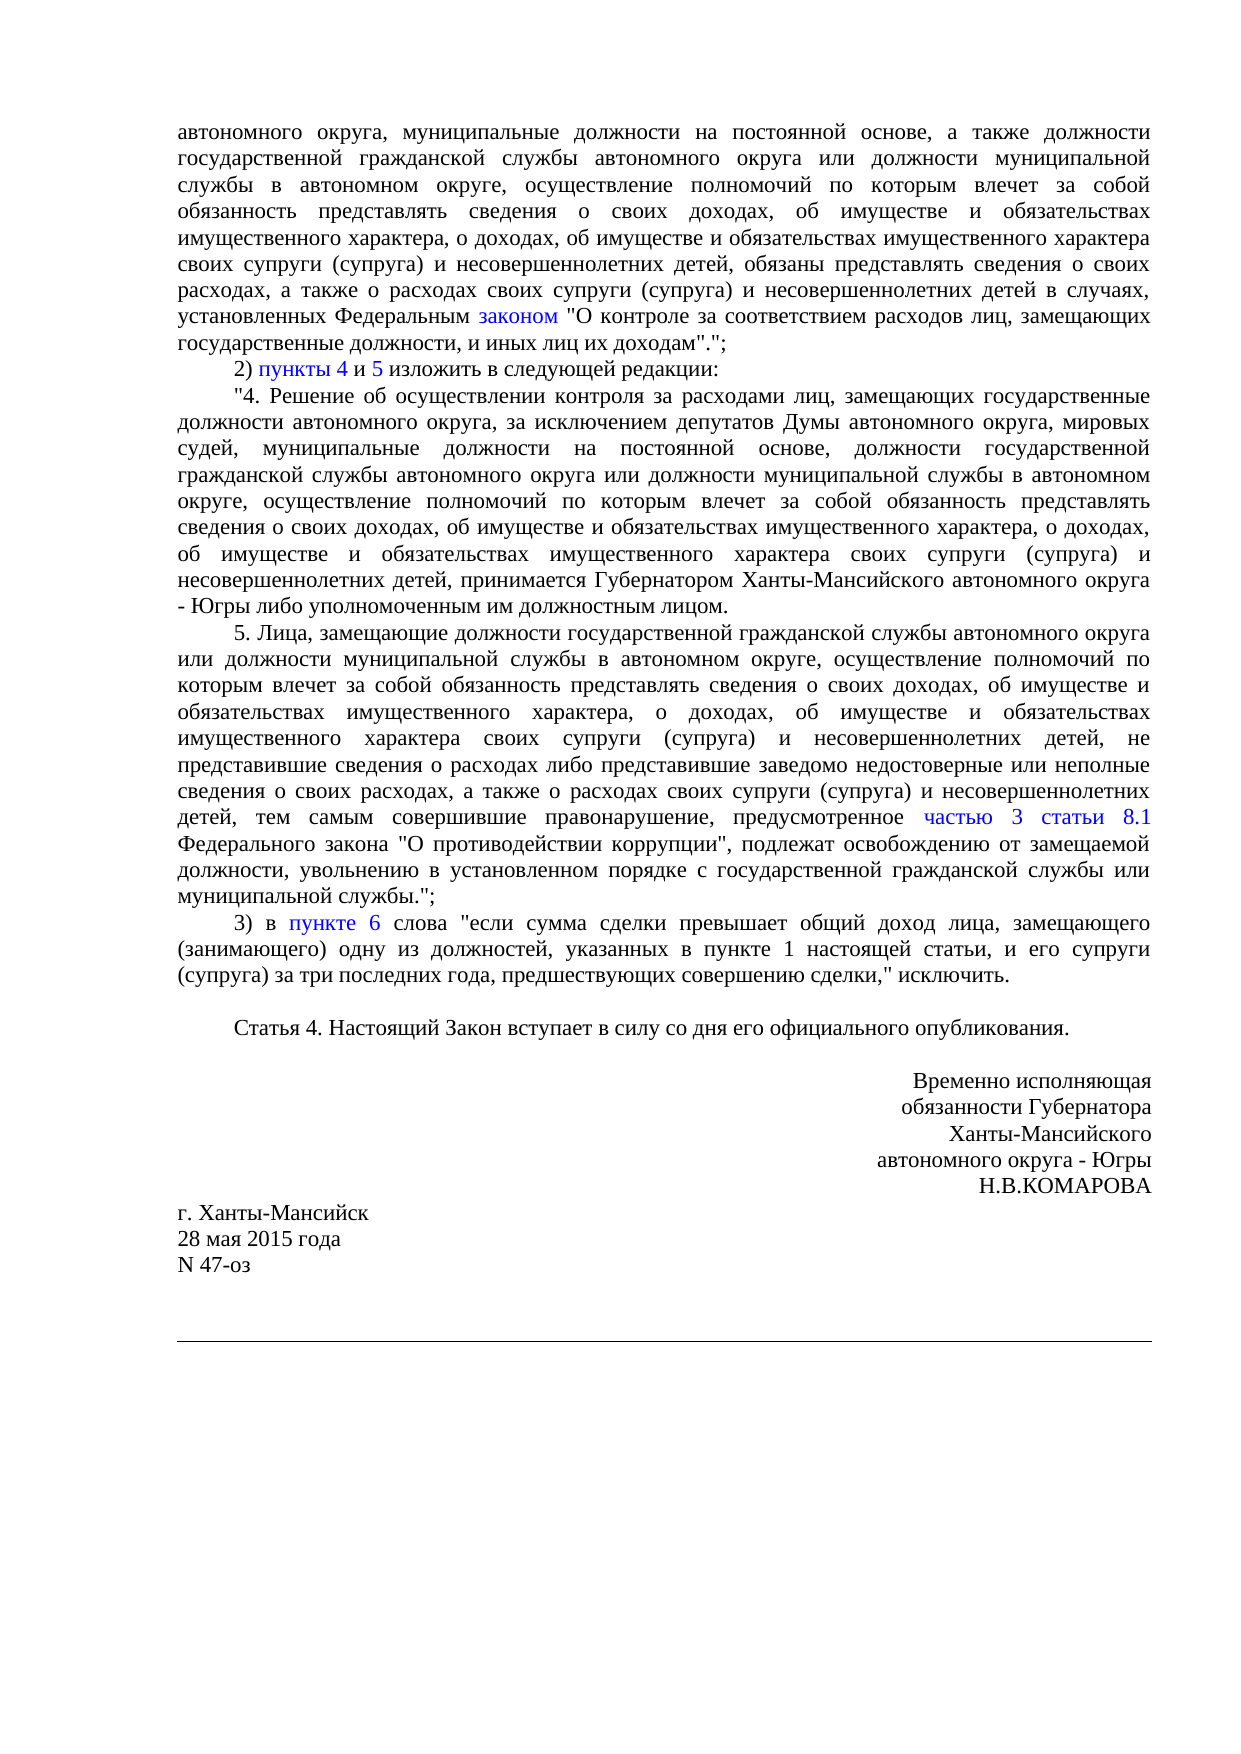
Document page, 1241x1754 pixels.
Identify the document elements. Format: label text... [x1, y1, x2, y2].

text Статья 4. Настоящий Закон вступает в силу со дня его официального опубликования. [177, 1014, 1152, 1041]
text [177, 118, 1152, 355]
text "4. Решение об осуществлении контроля за расходами лиц, замещающих государственные должности автономного округа, за исключением депутатов Думы автономного округа, мировых судей, муниципальные должности на постоянной основе, должности государственной гражданской службы автономного округа или должности муниципальной службы в автономном округе, осуществление полномочий по которым влечет за собой обязанность представлять сведения о своих доходах, об имуществе и обязательствах имущественного характера, о доходах, об имуществе и обязательствах имущественного характера своих супруги (супруга) и несовершеннолетних детей, принимается Губернатором Ханты-Мансийского автономного округа - Югры либо уполномоченным им должностным лицом. [177, 382, 1152, 619]
text Н.В.КОМАРОВА [177, 1172, 1152, 1199]
text автономного округа - Югры [177, 1146, 1152, 1172]
text 28 мая 2015 года [177, 1225, 1152, 1251]
text 3) в пункте 6 слова "если сумма сделки превышает общий доход лица, замещающего (занимающего) одну из должностей, указанных в пункте 1 настоящей статьи, и его супруги (супруга) за три последних года, предшествующих совершению сделки," исключить. [177, 909, 1152, 988]
text Временно исполняющая [177, 1067, 1152, 1093]
text Ханты-Мансийского [177, 1119, 1152, 1146]
text г. Ханты-Мансийск [177, 1199, 1152, 1225]
text 5. Лица, замещающие должности государственной гражданской службы автономного округа или должности муниципальной службы в автономном округе, осуществление полномочий по которым влечет за собой обязанность представлять сведения о своих доходах, об имуществе и обязательствах имущественного характера, о доходах, об имуществе и обязательствах имущественного характера своих супруги (супруга) и несовершеннолетних детей, не представившие сведения о расходах либо представившие заведомо недостоверные или неполные сведения о своих расходах, а также о расходах своих супруги (супруга) и несовершеннолетних детей, тем самым совершившие правонарушение, предусмотренное частью 3 статьи 8.1 Федерального закона "О противодействии коррупции", подлежат освобождению от замещаемой должности, увольнению в установленном порядке с государственной гражданской службы или муниципальной службы."; [177, 619, 1152, 909]
text 2) пункты 4 и 5 изложить в следующей редакции: [177, 355, 1152, 382]
text обязанности Губернатора [177, 1093, 1152, 1119]
text N 47-оз [177, 1251, 1152, 1278]
